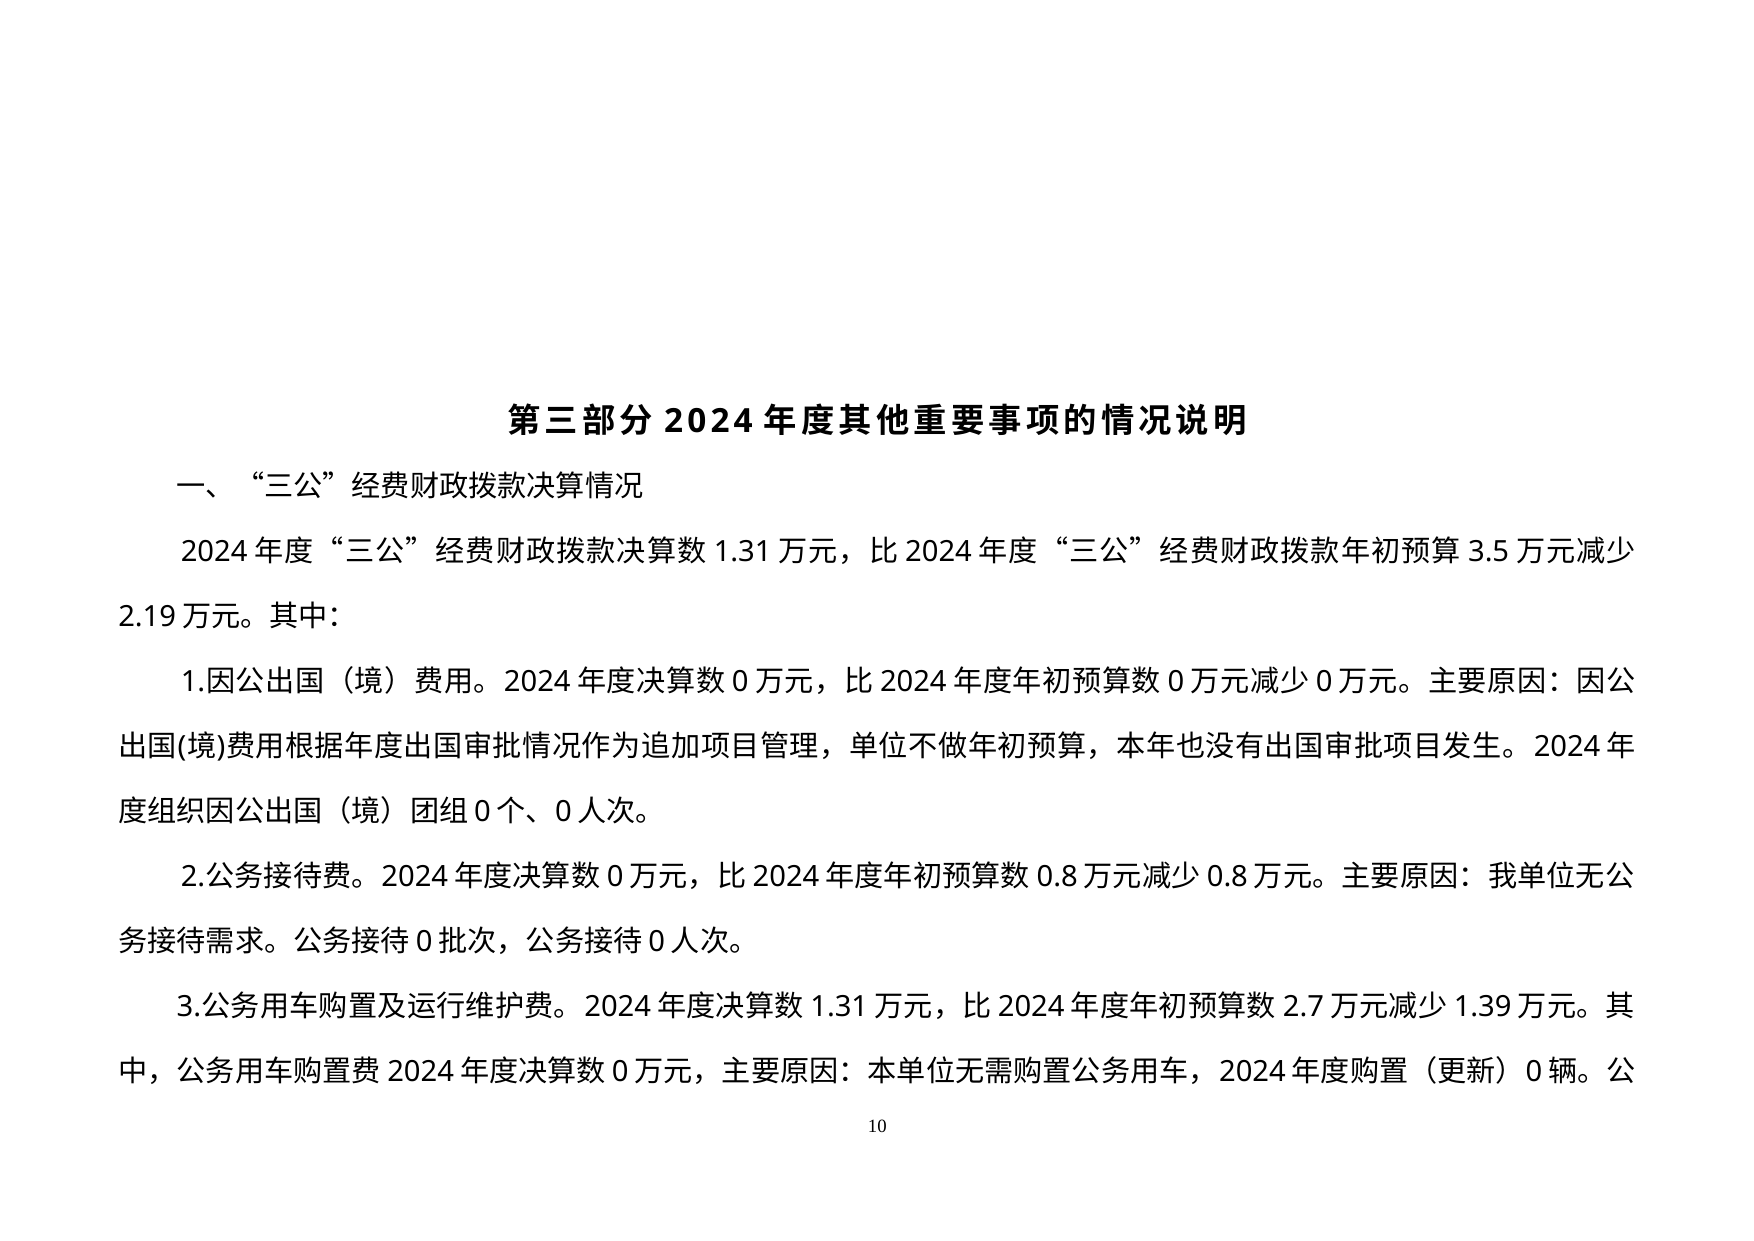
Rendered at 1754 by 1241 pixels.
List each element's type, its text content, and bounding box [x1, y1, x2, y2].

text 1.因公出国（境）费用。2024年度决算数0万元，比2024年度年初预算数0万元减少0万元。主要原因：因公出国(境)费用根据年度出国审批情况作为追加项目管理，单位不做年初预算，本年也没有出国审批项目发生。2024年度组织因公出国（境）团组0个、0人次。 [118, 646, 1636, 841]
text 2024年度“三公”经费财政拨款决算数1.31万元，比2024年度“三公”经费财政拨款年初预算3.5万元减少2.19万元。其中： [118, 516, 1636, 646]
text 2.公务接待费。2024年度决算数0万元，比2024年度年初预算数0.8万元减少0.8万元。主要原因：我单位无公务接待需求。公务接待0批次，公务接待0人次。 [118, 841, 1636, 971]
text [118, 971, 1636, 1101]
text 一、“三公”经费财政拨款决算情况 [118, 451, 1636, 516]
text 第三部分2024年度其他重要事项的情况说明 [118, 386, 1636, 451]
